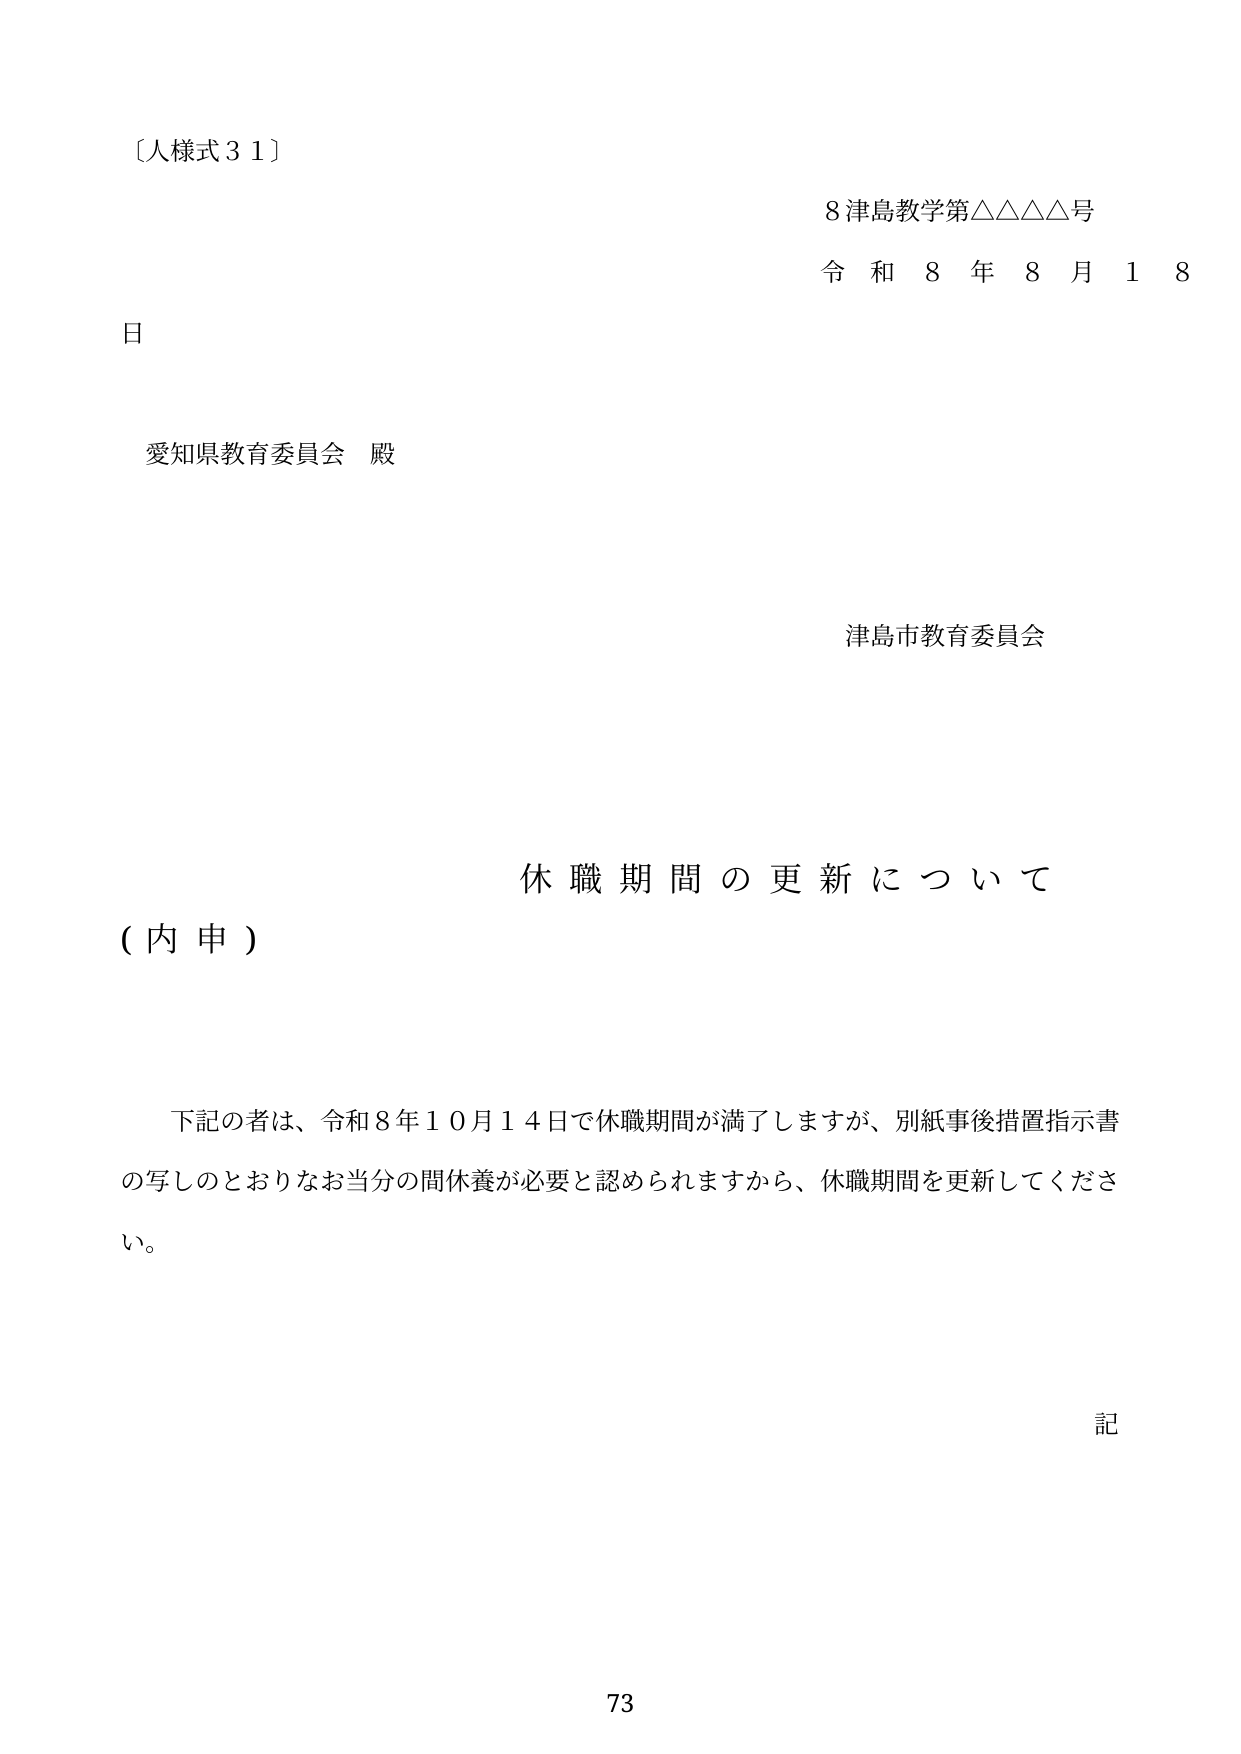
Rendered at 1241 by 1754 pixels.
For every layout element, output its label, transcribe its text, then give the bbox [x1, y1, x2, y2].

text 愛知県教育委員会 殿 [120, 422, 1120, 483]
text 〔人様式３１〕 [120, 119, 1120, 180]
text 休職期間の更新について(内申) [120, 847, 1120, 968]
text ８津島教学第△△△△号 [120, 180, 1120, 240]
text 津島市教育委員会 [120, 604, 1120, 665]
text 令和８年８月１８日 [120, 240, 1120, 362]
text 記 [120, 1392, 1120, 1453]
text 下記の者は、令和８年１０月１４日で休職期間が満了しますが、別紙事後措置指示書の写しのとおりなお当分の間休養が必要と認められますから、休職期間を更新してください。 [120, 1089, 1120, 1271]
